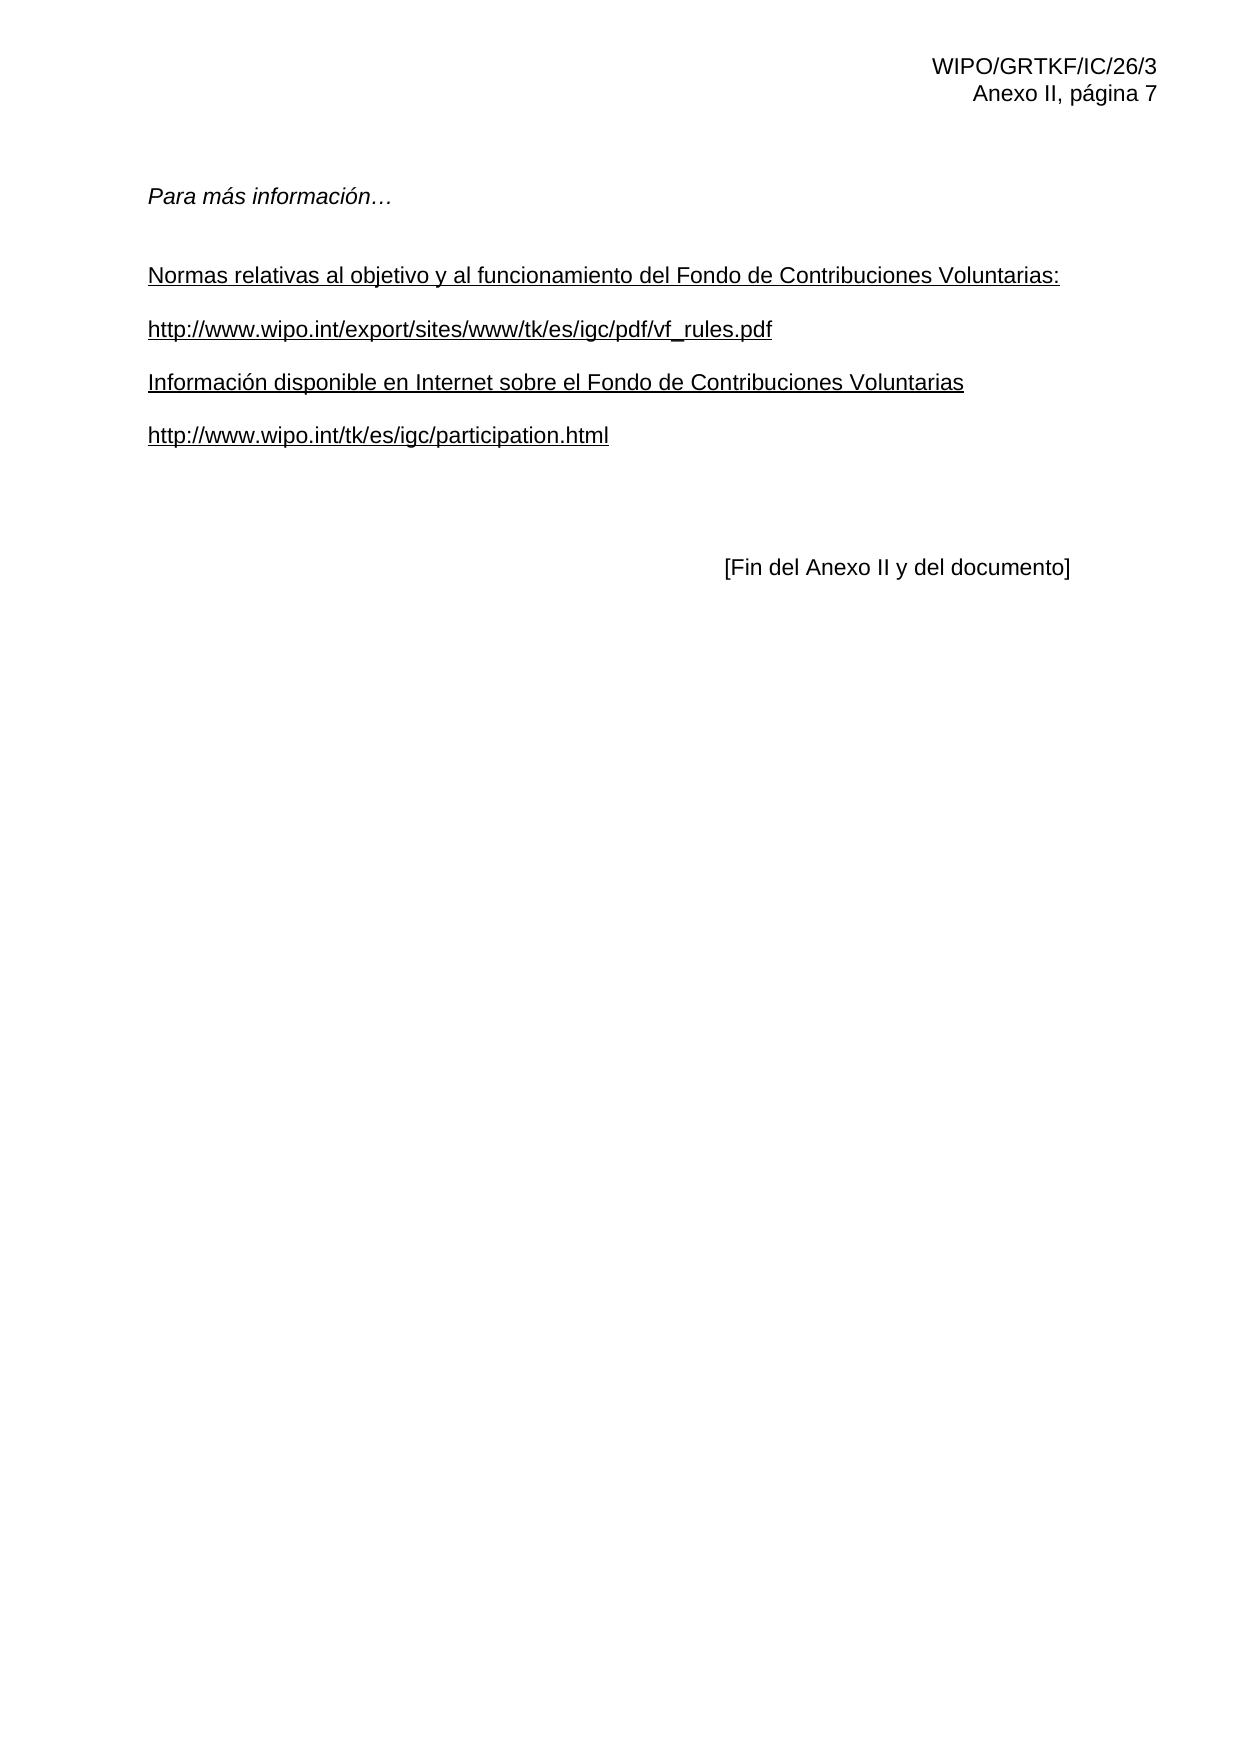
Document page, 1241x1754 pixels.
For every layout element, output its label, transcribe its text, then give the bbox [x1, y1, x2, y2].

text http://www.wipo.int/tk/es/igc/participation.html [148, 421, 1157, 448]
text [Fin del Anexo II y del documento] [724, 554, 1157, 581]
text http://www.wipo.int/export/sites/www/tk/es/igc/pdf/vf_rules.pdf [148, 315, 1157, 342]
text Para más información… [148, 183, 1157, 209]
text Información disponible en Internet sobre el Fondo de Contribuciones Voluntarias [148, 368, 1157, 395]
text Normas relativas al objetivo y al funcionamiento del Fondo de Contribuciones Voluntarias: [148, 262, 1157, 289]
